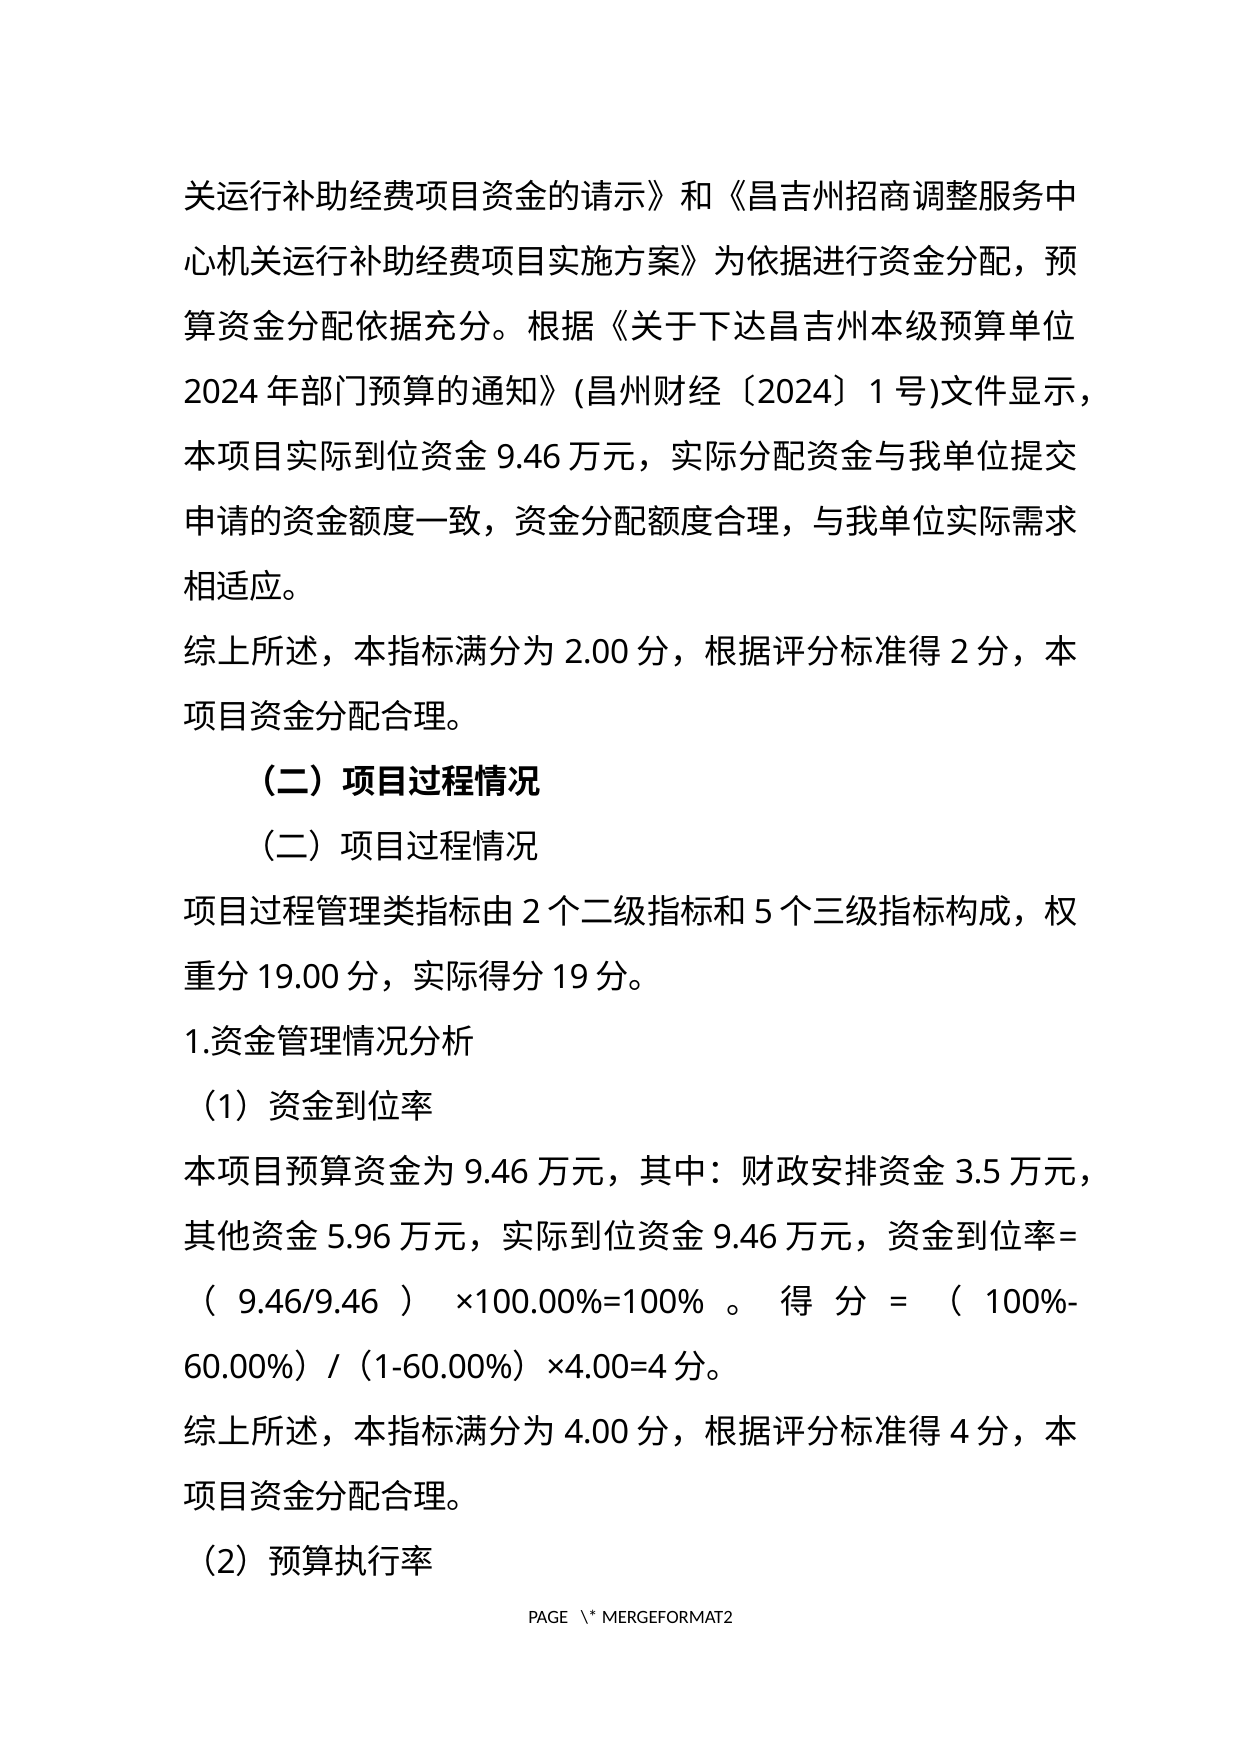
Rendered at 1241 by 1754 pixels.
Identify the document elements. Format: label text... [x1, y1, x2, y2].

text （二）项目过程情况 [183, 747, 1078, 812]
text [183, 162, 1078, 747]
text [183, 812, 1078, 1592]
